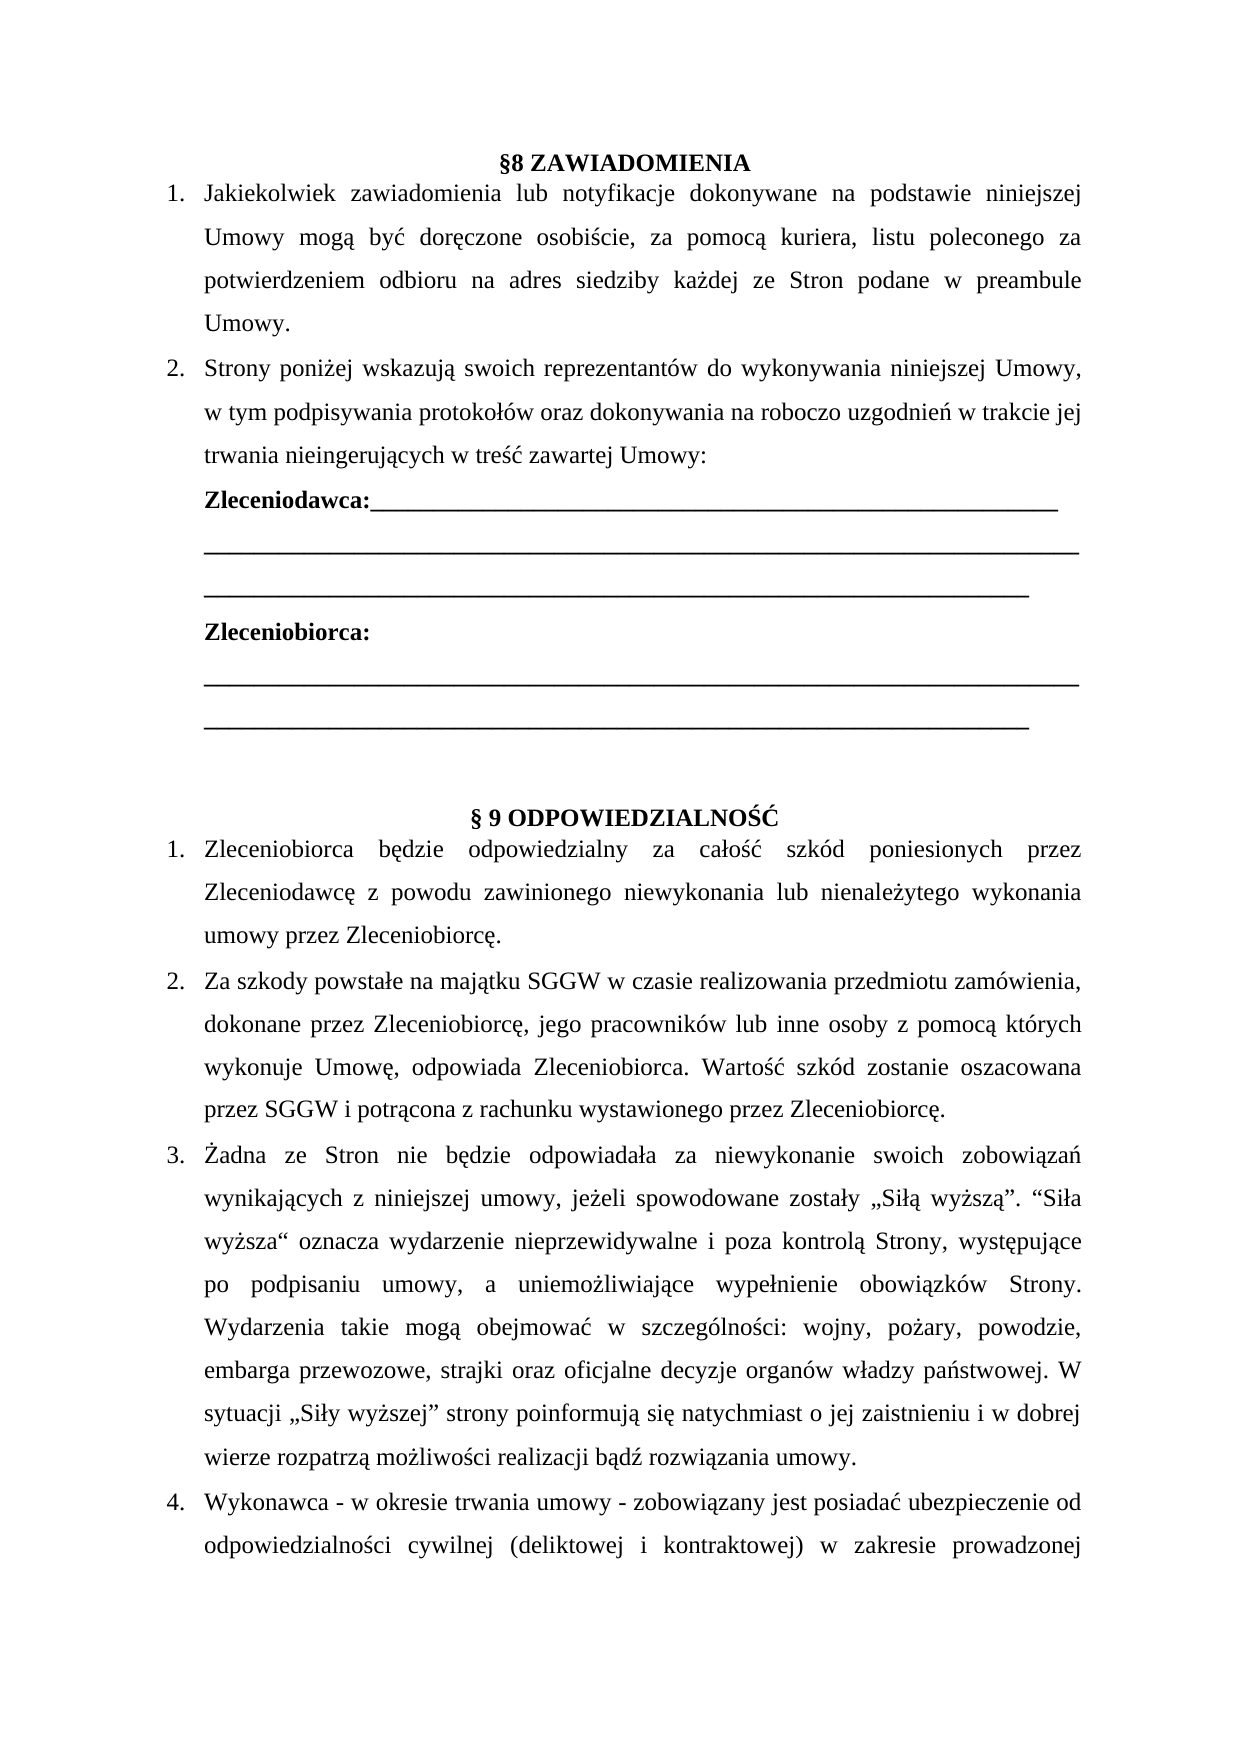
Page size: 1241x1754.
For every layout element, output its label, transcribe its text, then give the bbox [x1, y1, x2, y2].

list Strony poniżej wskazują swoich reprezentantów do wykonywania niniejszej Umowy, w tym podpisywania protokołów oraz dokonywania na roboczo uzgodnień w trakcie jej trwania nieingerujących w treść zawartej Umowy: [166, 353, 1082, 468]
list Żadna ze Stron nie będzie odpowiadała za niewykonanie swoich zobowiązań wynikających z niniejszej umowy, jeżeli spowodowane zostały „Siłą wyższą”. “Siła wyższa“ oznacza wydarzenie nieprzewidywalne i poza kontrolą Strony, występujące po podpisaniu umowy, a uniemożliwiające wypełnienie obowiązków Strony. Wydarzenia takie mogą obejmować w szczególności: wojny, pożary, powodzie, embarga przewozowe, strajki oraz oficjalne decyzje organów władzy państwowej. W sytuacji „Siły wyższej” strony poinformują się natychmiast o jej zaistnieniu i w dobrej wierze rozpatrzą możliwości realizacji bądź rozwiązania umowy. [166, 1140, 1082, 1470]
text Zleceniobiorca: ________________________________________________________________________________________________________________________________________ [204, 617, 1082, 732]
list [166, 1487, 1082, 1559]
text Zleceniodawca:_______________________________________________________ ________________________________________________________________________________________________________________________________________ [204, 485, 1082, 600]
list Za szkody powstałe na majątku SGGW w czasie realizowania przedmiotu zamówienia, dokonane przez Zleceniobiorcę, jego pracowników lub inne osoby z pomocą których wykonuje Umowę, odpowiada Zleceniobiorca. Wartość szkód zostanie oszacowana przez SGGW i potrącona z rachunku wystawionego przez Zleceniobiorcę. [166, 966, 1082, 1123]
subtitle §8 ZAWIADOMIENIA [157, 148, 1093, 176]
list Jakiekolwiek zawiadomienia lub notyfikacje dokonywane na podstawie niniejszej Umowy mogą być doręczone osobiście, za pomocą kuriera, listu poleconego za potwierdzeniem odbioru na adres siedziby każdej ze Stron podane w preambule Umowy. [166, 178, 1082, 337]
subtitle § 9 ODPOWIEDZIALNOŚĆ [157, 803, 1093, 832]
list Zleceniobiorca będzie odpowiedzialny za całość szkód poniesionych przez Zleceniodawcę z powodu zawinionego niewykonania lub nienależytego wykonania umowy przez Zleceniobiorcę. [166, 834, 1082, 949]
